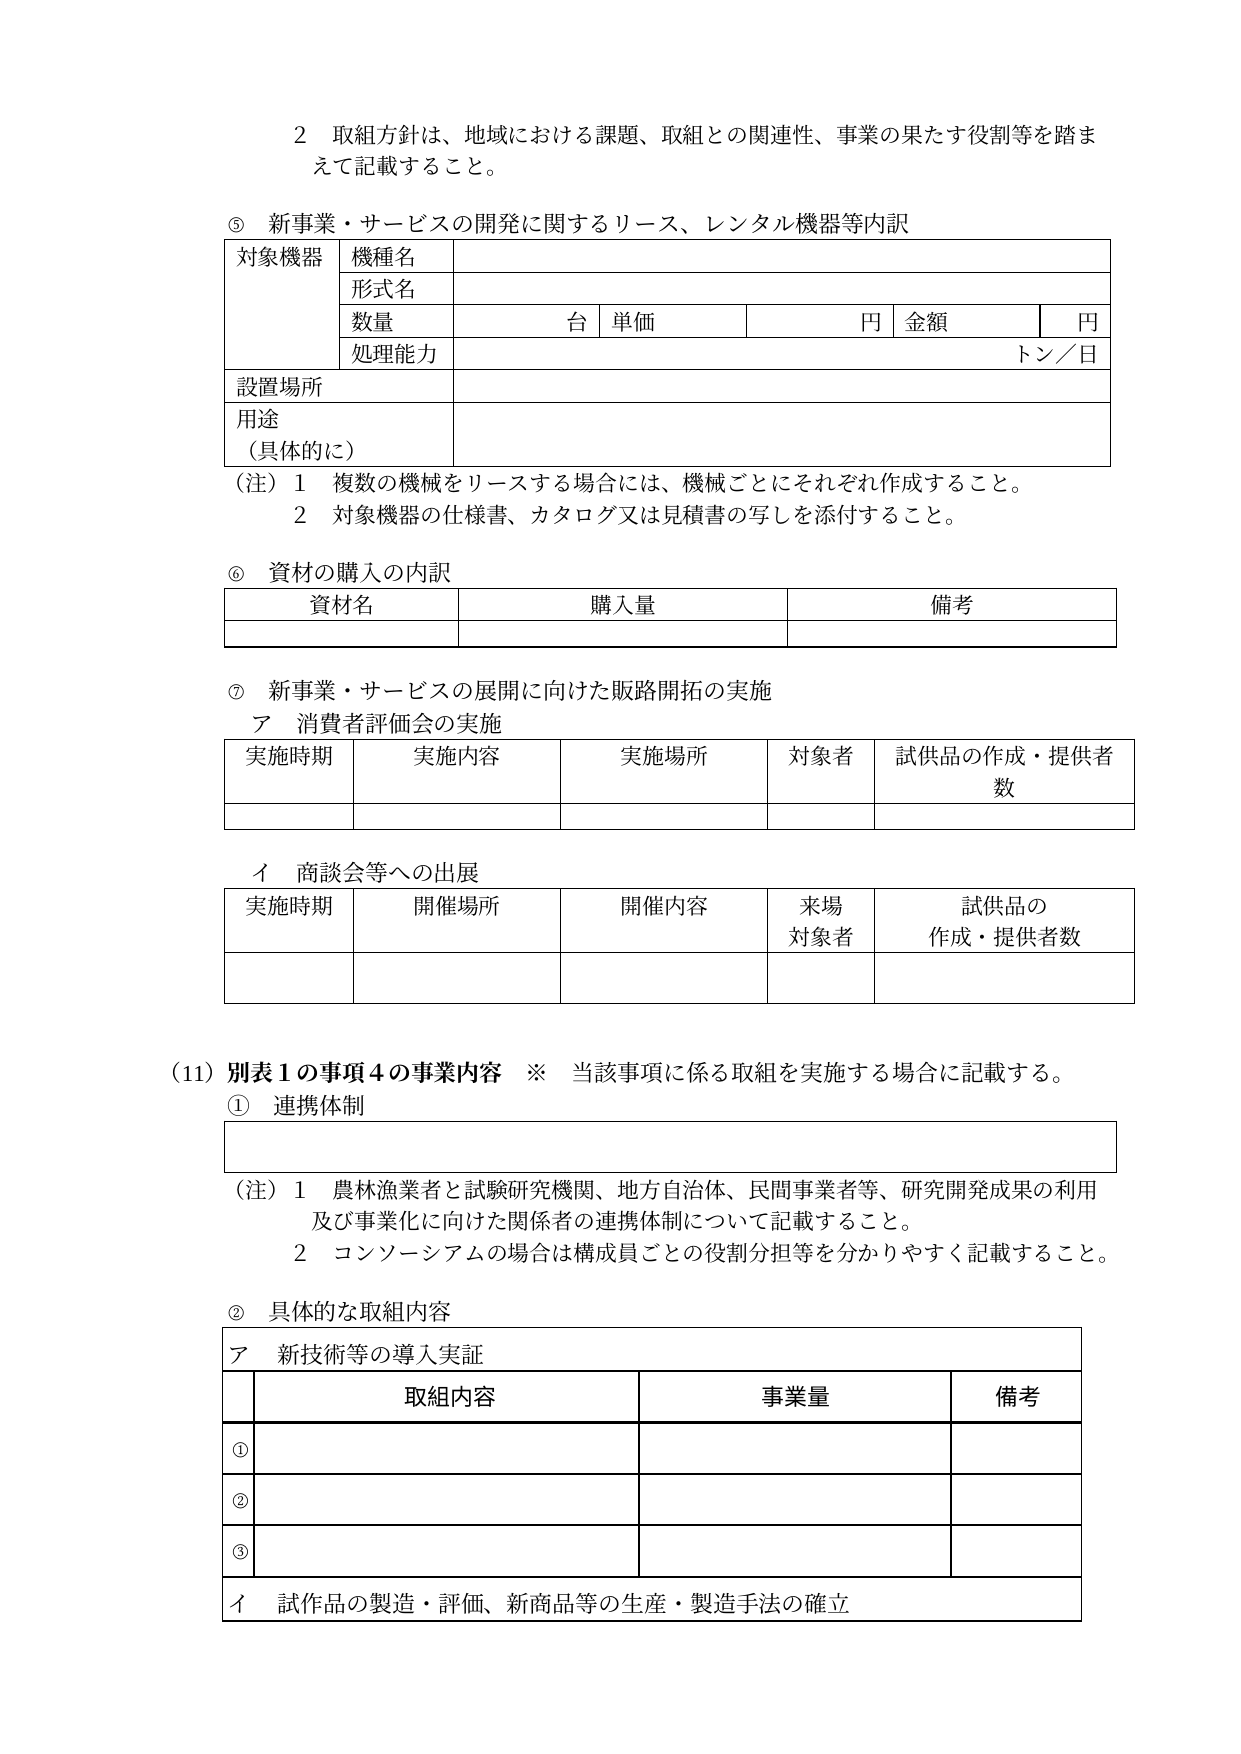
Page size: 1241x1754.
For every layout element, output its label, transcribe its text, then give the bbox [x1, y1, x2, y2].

table_cell 形式名 [340, 273, 453, 304]
table_cell 備考 [952, 1372, 1081, 1421]
table_header 実施時期 [225, 740, 353, 802]
table_cell 円 [747, 305, 893, 337]
table_cell [952, 1475, 1081, 1524]
table_cell [768, 804, 874, 829]
table_cell [225, 621, 458, 646]
text ア 消費者評価会の実施 [136, 706, 1104, 738]
text イ 商談会等への出展 [136, 855, 1104, 888]
table_cell [788, 621, 1116, 646]
table_cell [255, 1526, 638, 1576]
table_header 開催場所 [354, 889, 560, 952]
table_cell 設置場所 [225, 370, 453, 402]
text ② 具体的な取組内容 [136, 1294, 1104, 1327]
table_header 対象機器 [225, 240, 339, 369]
table_cell [875, 804, 1134, 829]
table_cell [561, 953, 767, 1003]
table_header 開催内容 [561, 889, 767, 952]
text ⑤ 新事業・サービスの開発に関するリース、レンタル機器等内訳 [136, 206, 1104, 239]
table_cell [561, 804, 767, 829]
table_cell 用途 （具体的に） [225, 403, 453, 466]
table_cell [354, 953, 560, 1003]
table_header 実施場所 [561, 740, 767, 802]
table_header [225, 1122, 1116, 1172]
table_header 実施内容 [354, 740, 560, 802]
table_cell [875, 953, 1134, 1003]
table_cell [640, 1475, 950, 1524]
table_cell 数量 [340, 305, 453, 337]
table_header 実施時期 [225, 889, 353, 952]
table_cell [454, 273, 1110, 304]
table_cell [225, 804, 353, 829]
table_cell [454, 370, 1110, 402]
table_cell [225, 953, 353, 1003]
table_header [454, 240, 1110, 272]
table_cell 事業量 [640, 1372, 950, 1421]
table_header 資材名 [225, 589, 458, 620]
table_header 試供品の作成・提供者数 [875, 740, 1134, 802]
table_header 試供品の 作成・提供者数 [875, 889, 1134, 952]
table_cell トン／日 [454, 338, 1110, 369]
table_cell 円 [1041, 305, 1110, 337]
table_cell [354, 804, 560, 829]
table_cell [952, 1526, 1081, 1576]
table_cell ③ [223, 1526, 253, 1576]
table_cell [459, 621, 787, 646]
table_cell ① [223, 1424, 253, 1473]
table_cell [640, 1424, 950, 1473]
text ２ 対象機器の仕様書、カタログ又は見積書の写しを添付すること。 [289, 498, 1104, 529]
table_cell [454, 403, 1110, 466]
text （注）１ 複数の機械をリースする場合には、機械ごとにそれぞれ作成すること。 [223, 467, 1104, 498]
table_header 備考 [788, 589, 1116, 620]
text ２ コンソーシアムの場合は構成員ごとの役割分担等を分かりやすく記載すること。 [289, 1236, 1104, 1267]
table_cell [640, 1526, 950, 1576]
table_cell [255, 1424, 638, 1473]
table_cell イ 試作品の製造・評価、新商品等の生産・製造手法の確立 [223, 1578, 1081, 1619]
text ① 連携体制 [136, 1088, 1104, 1121]
table_header 来場 対象者 [768, 889, 874, 952]
text ⑦ 新事業・サービスの展開に向けた販路開拓の実施 [136, 673, 1104, 706]
table_header 機種名 [340, 240, 453, 272]
text ２ 取組方針は、地域における課題、取組との関連性、事業の果たす役割等を踏まえて記載すること。 [289, 118, 1104, 181]
text ⑥ 資材の購入の内訳 [136, 555, 1104, 588]
table_cell 金額 [894, 305, 1039, 337]
table_cell 処理能力 [340, 338, 453, 369]
text （11）別表１の事項４の事業内容 ※ 当該事項に係る取組を実施する場合に記載する。 [136, 1055, 1104, 1088]
table_cell [768, 953, 874, 1003]
table_cell [223, 1372, 253, 1421]
table_header 対象者 [768, 740, 874, 802]
table_cell [255, 1475, 638, 1524]
table_header ア 新技術等の導入実証 [223, 1328, 1081, 1370]
text （注）１ 農林漁業者と試験研究機関、地方自治体、民間事業者等、研究開発成果の利用及び事業化に向けた関係者の連携体制について記載すること。 [223, 1173, 1104, 1236]
table_cell 台 [454, 305, 599, 337]
table_cell 単価 [600, 305, 746, 337]
table_cell ② [223, 1475, 253, 1524]
table_cell 取組内容 [255, 1372, 638, 1421]
table_cell [952, 1424, 1081, 1473]
table_header 購入量 [459, 589, 787, 620]
